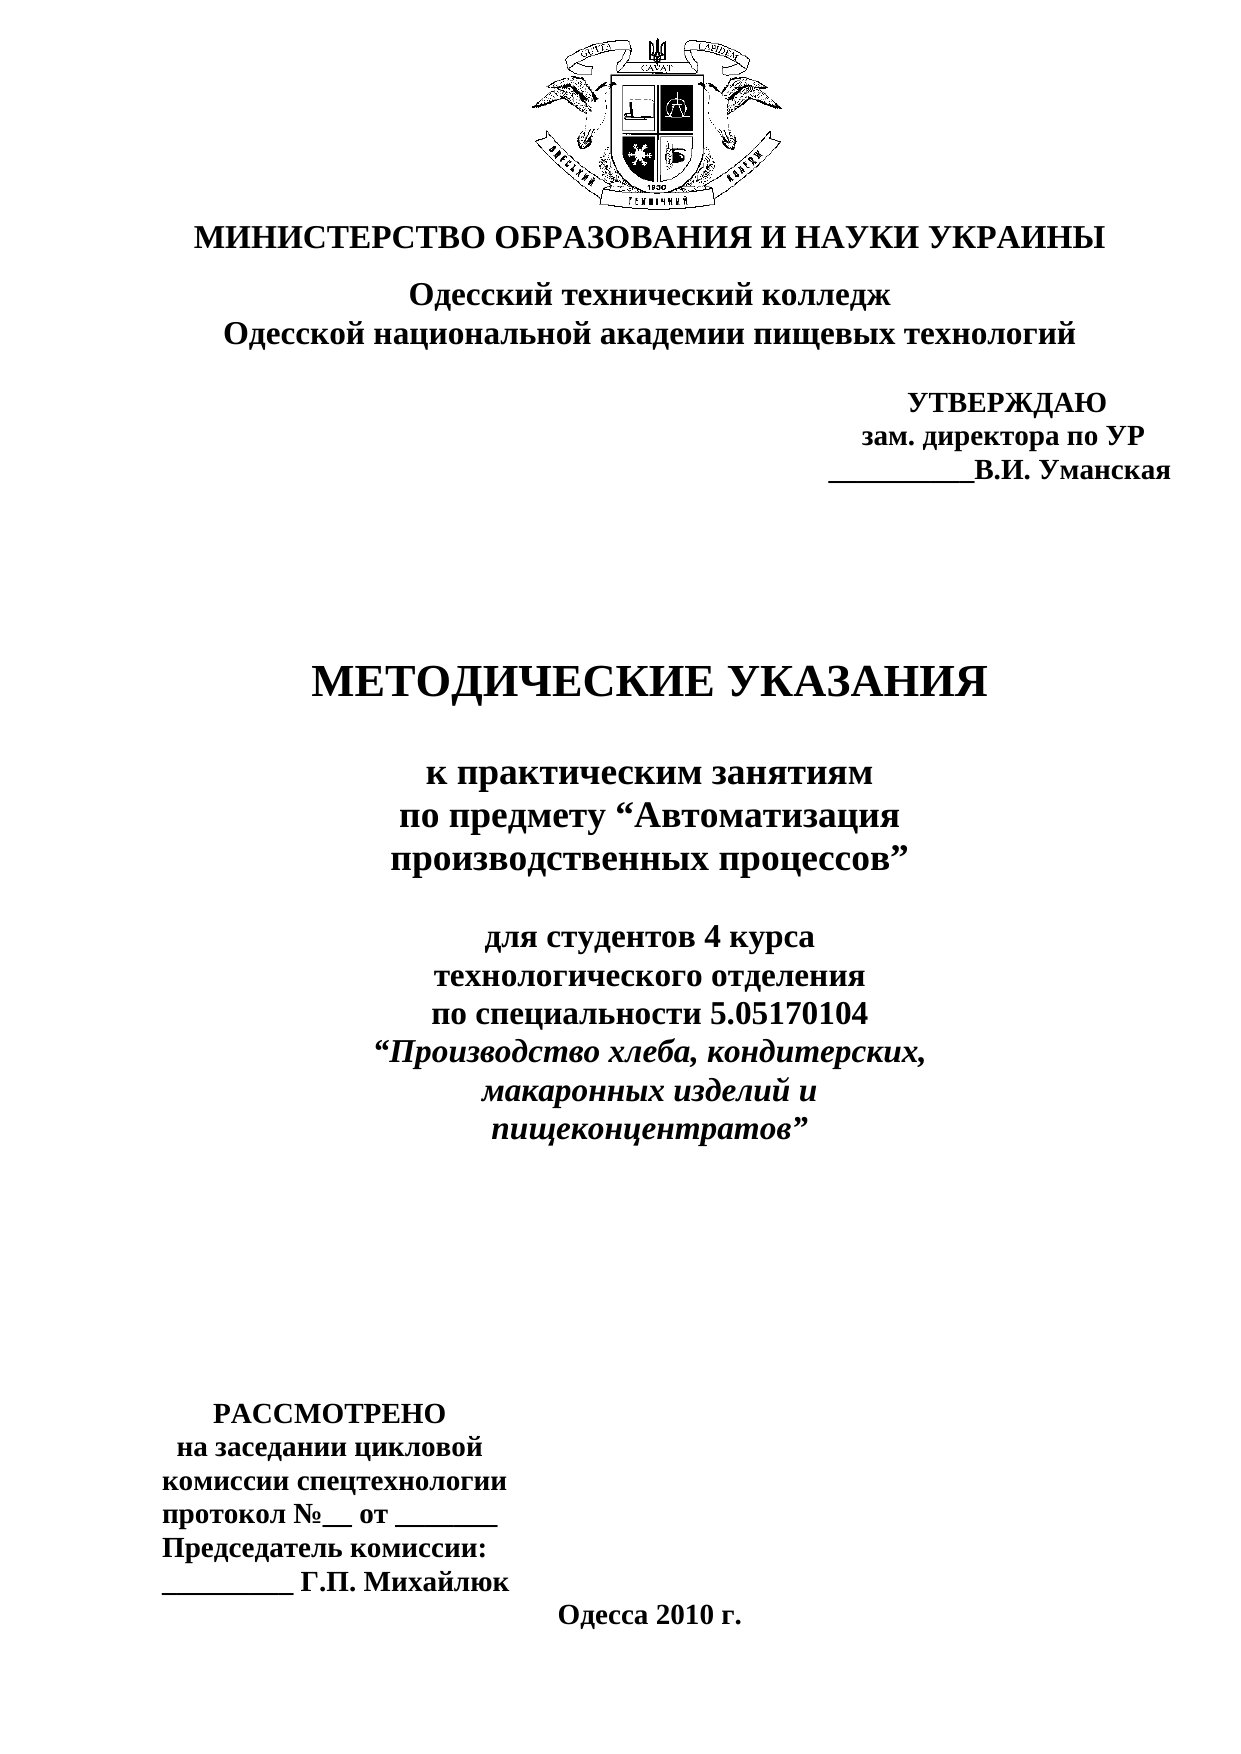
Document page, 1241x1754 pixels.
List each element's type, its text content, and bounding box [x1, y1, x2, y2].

title Одесский технический колледж [118, 275, 1181, 313]
text по предмету “Автоматизация [118, 792, 1181, 835]
title УТВЕРЖДАЮ [118, 385, 1181, 418]
title __________В.И. Уманская [118, 452, 1181, 486]
title протокол №__ от _______ [118, 1497, 1181, 1530]
title Председатель комиссии: [118, 1530, 1181, 1564]
text для студентов 4 курса [118, 917, 1181, 955]
title на заседании цикловой [118, 1429, 1181, 1463]
title РАССМОТРЕНО [118, 1396, 1181, 1429]
text технологического отделения [118, 955, 1181, 993]
picture [530, 37, 784, 211]
title _________ Г.П. Михайлюк [118, 1564, 1181, 1597]
text “Производство хлеба, кондитерских, [118, 1032, 1181, 1070]
text макаронных изделий и [118, 1070, 1181, 1108]
title МИНИСТЕРСТВО ОБРАЗОВАНИЯ И НАУКИ УКРАИНЫ [118, 217, 1181, 256]
title Одесской национальной академии пищевых технологий [118, 313, 1181, 351]
subtitle МЕТОДИЧЕСКИЕ УКАЗАНИЯ [118, 653, 1181, 706]
title комиссии спецтехнологии [118, 1463, 1181, 1497]
title Одесса . [118, 1597, 1181, 1631]
title зам. директора по УР [118, 418, 1181, 452]
text по специальности 5.05170104 [118, 993, 1181, 1032]
text к практическим занятиям [118, 749, 1181, 792]
text производственных процессов” [118, 835, 1181, 878]
text пищеконцентратов” [118, 1108, 1181, 1147]
